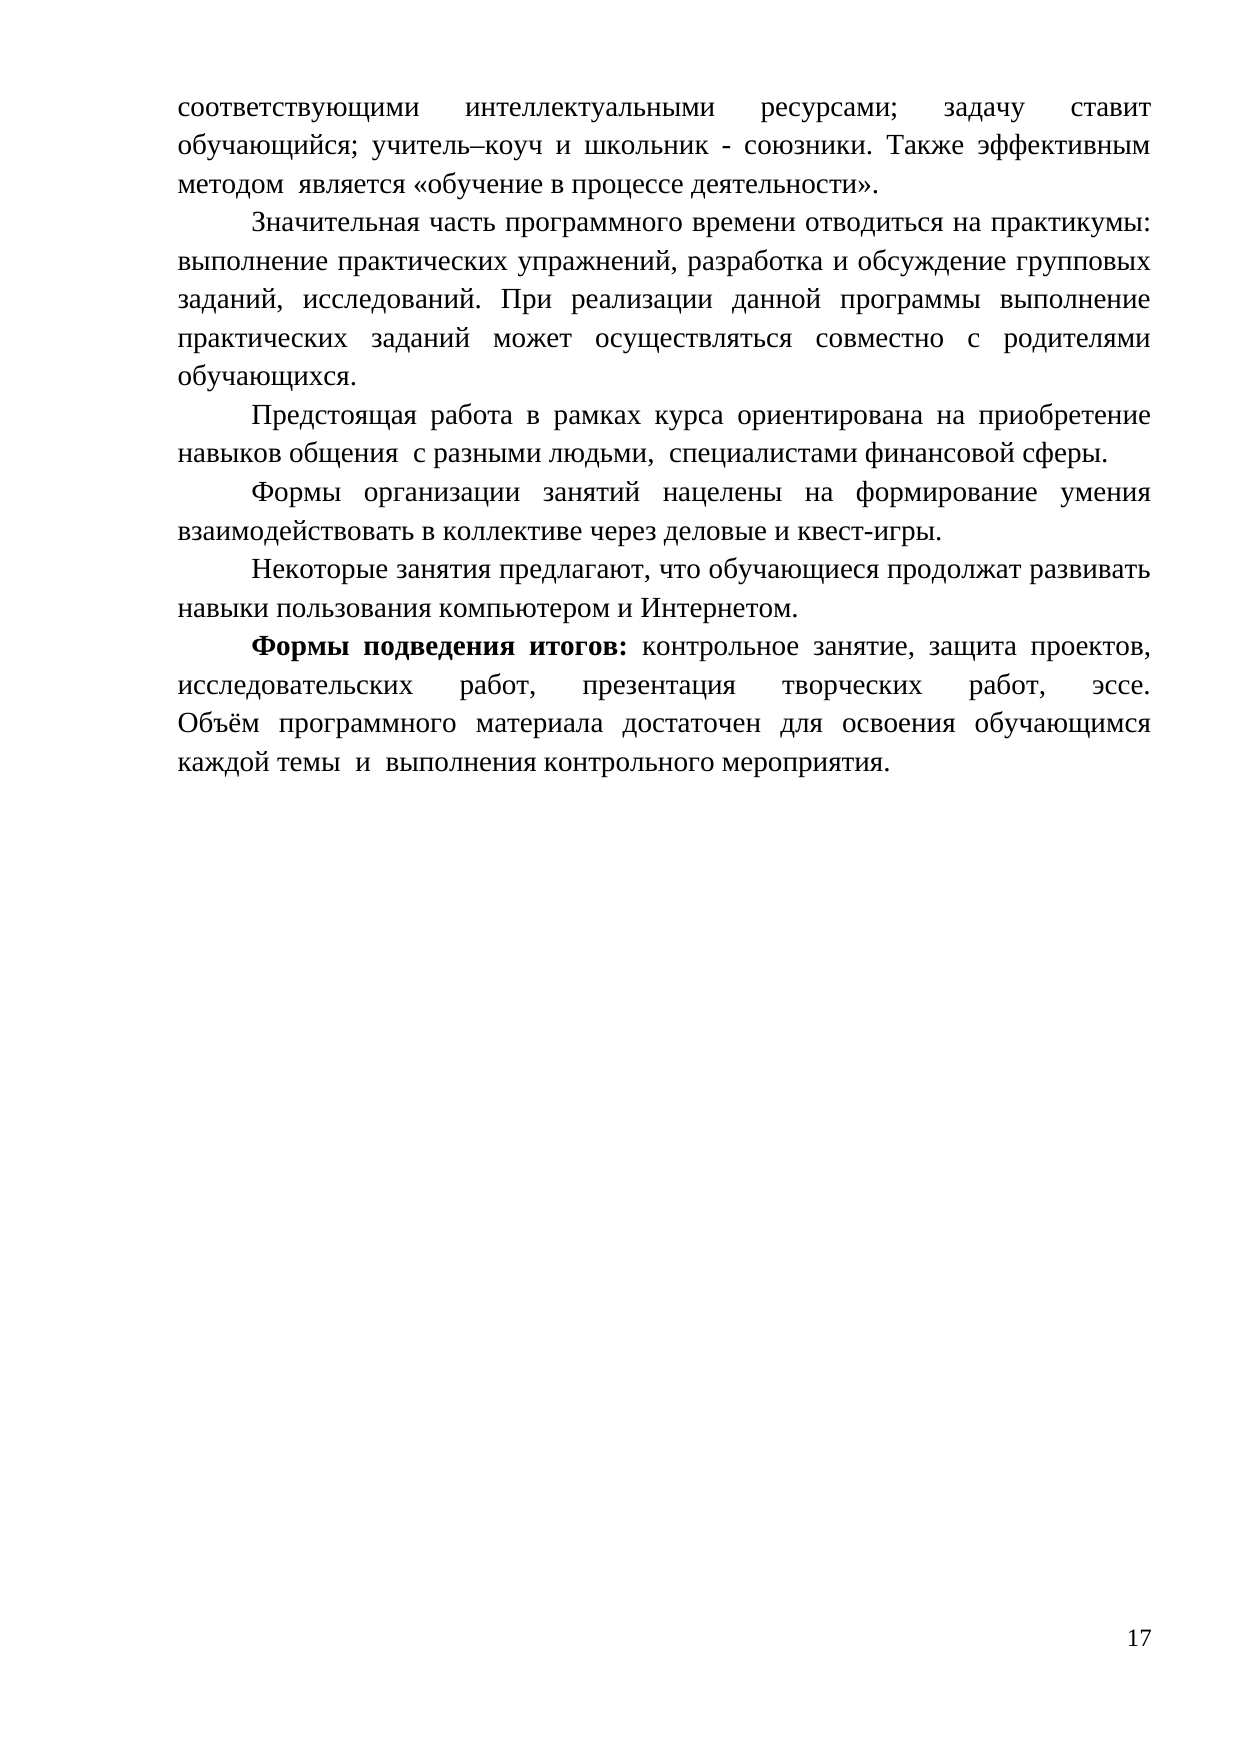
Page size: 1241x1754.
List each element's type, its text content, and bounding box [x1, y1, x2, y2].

text Значительная часть программного времени отводиться на практикумы: выполнение практических упражнений, разработка и обсуждение групповых заданий, исследований. При реализации данной программы выполнение практических заданий может осуществляться совместно с родителями обучающихся. [177, 204, 1152, 392]
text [177, 89, 1152, 199]
text Формы организации занятий нацелены на формирование умения взаимодействовать в коллективе через деловые и квест-игры. [177, 474, 1152, 546]
text Предстоящая работа в рамках курса ориентирована на приобретение навыков общения с разными людьми, специалистами финансовой сферы. [177, 397, 1152, 469]
text Формы подведения итогов: контрольное занятие, защита проектов, исследовательских работ, презентация творческих работ, эссе. Объём программного материала достаточен для освоения обучающимся каждой темы и выполнения контрольного мероприятия. [177, 628, 1152, 777]
text Некоторые занятия предлагают, что обучающиеся продолжат развивать навыки пользования компьютером и Интернетом. [177, 551, 1152, 623]
